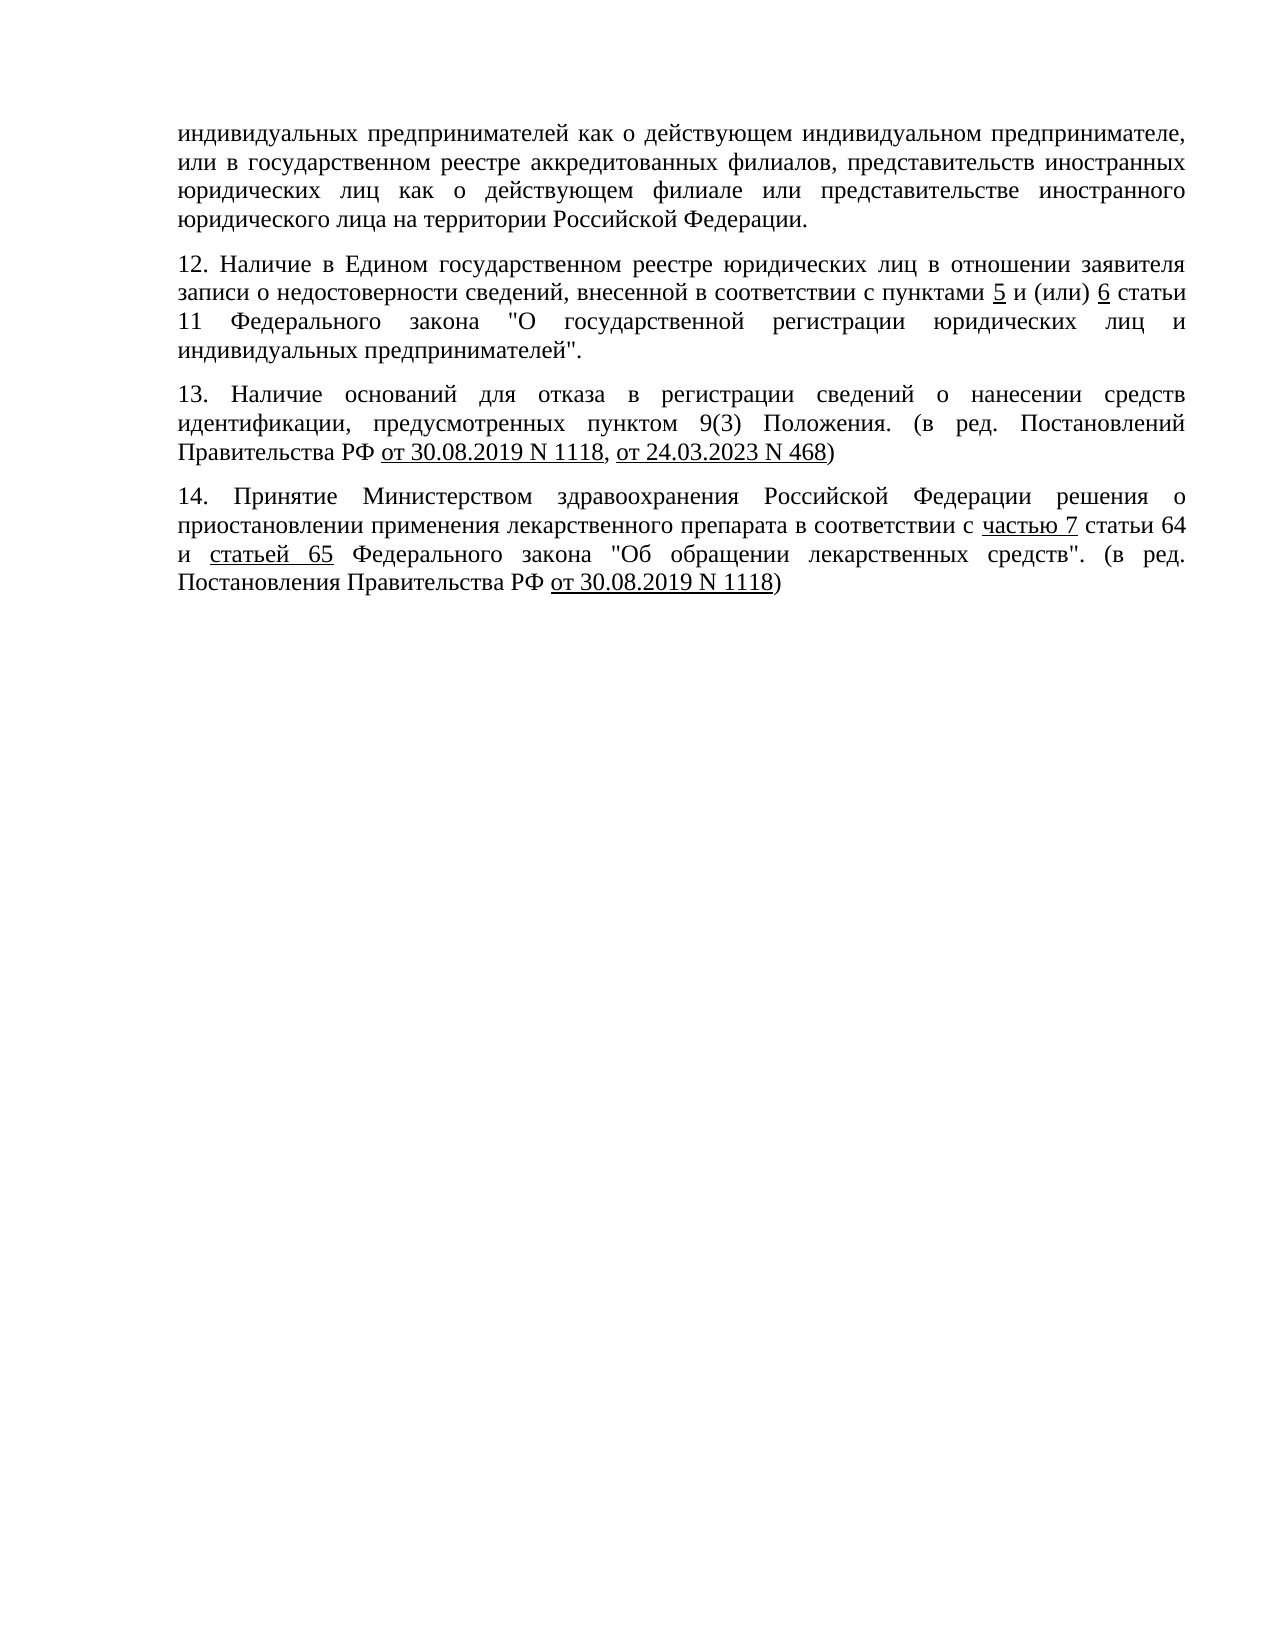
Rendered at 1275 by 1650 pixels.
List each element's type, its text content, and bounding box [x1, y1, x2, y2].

text 12. Наличие в Едином государственном реестре юридических лиц в отношении заявителя записи о недостоверности сведений, внесенной в соответствии с пунктами 5 и (или) 6 статьи 11 Федерального закона "О государственной регистрации юридических лиц и индивидуальных предпринимателей". [177, 249, 1186, 364]
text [177, 118, 1186, 233]
text 13. Наличие оснований для отказа в регистрации сведений о нанесении средств идентификации, предусмотренных пунктом 9(3) Положения. (в ред. Постановлений Правительства РФ от 30.08.2019 N 1118, от 24.03.2023 N 468) [177, 379, 1186, 466]
text 14. Принятие Министерством здравоохранения Российской Федерации решения о приостановлении применения лекарственного препарата в соответствии с частью 7 статьи 64 и статьей 65 Федерального закона "Об обращении лекарственных средств". (в ред. Постановления Правительства РФ от 30.08.2019 N 1118) [177, 481, 1186, 596]
